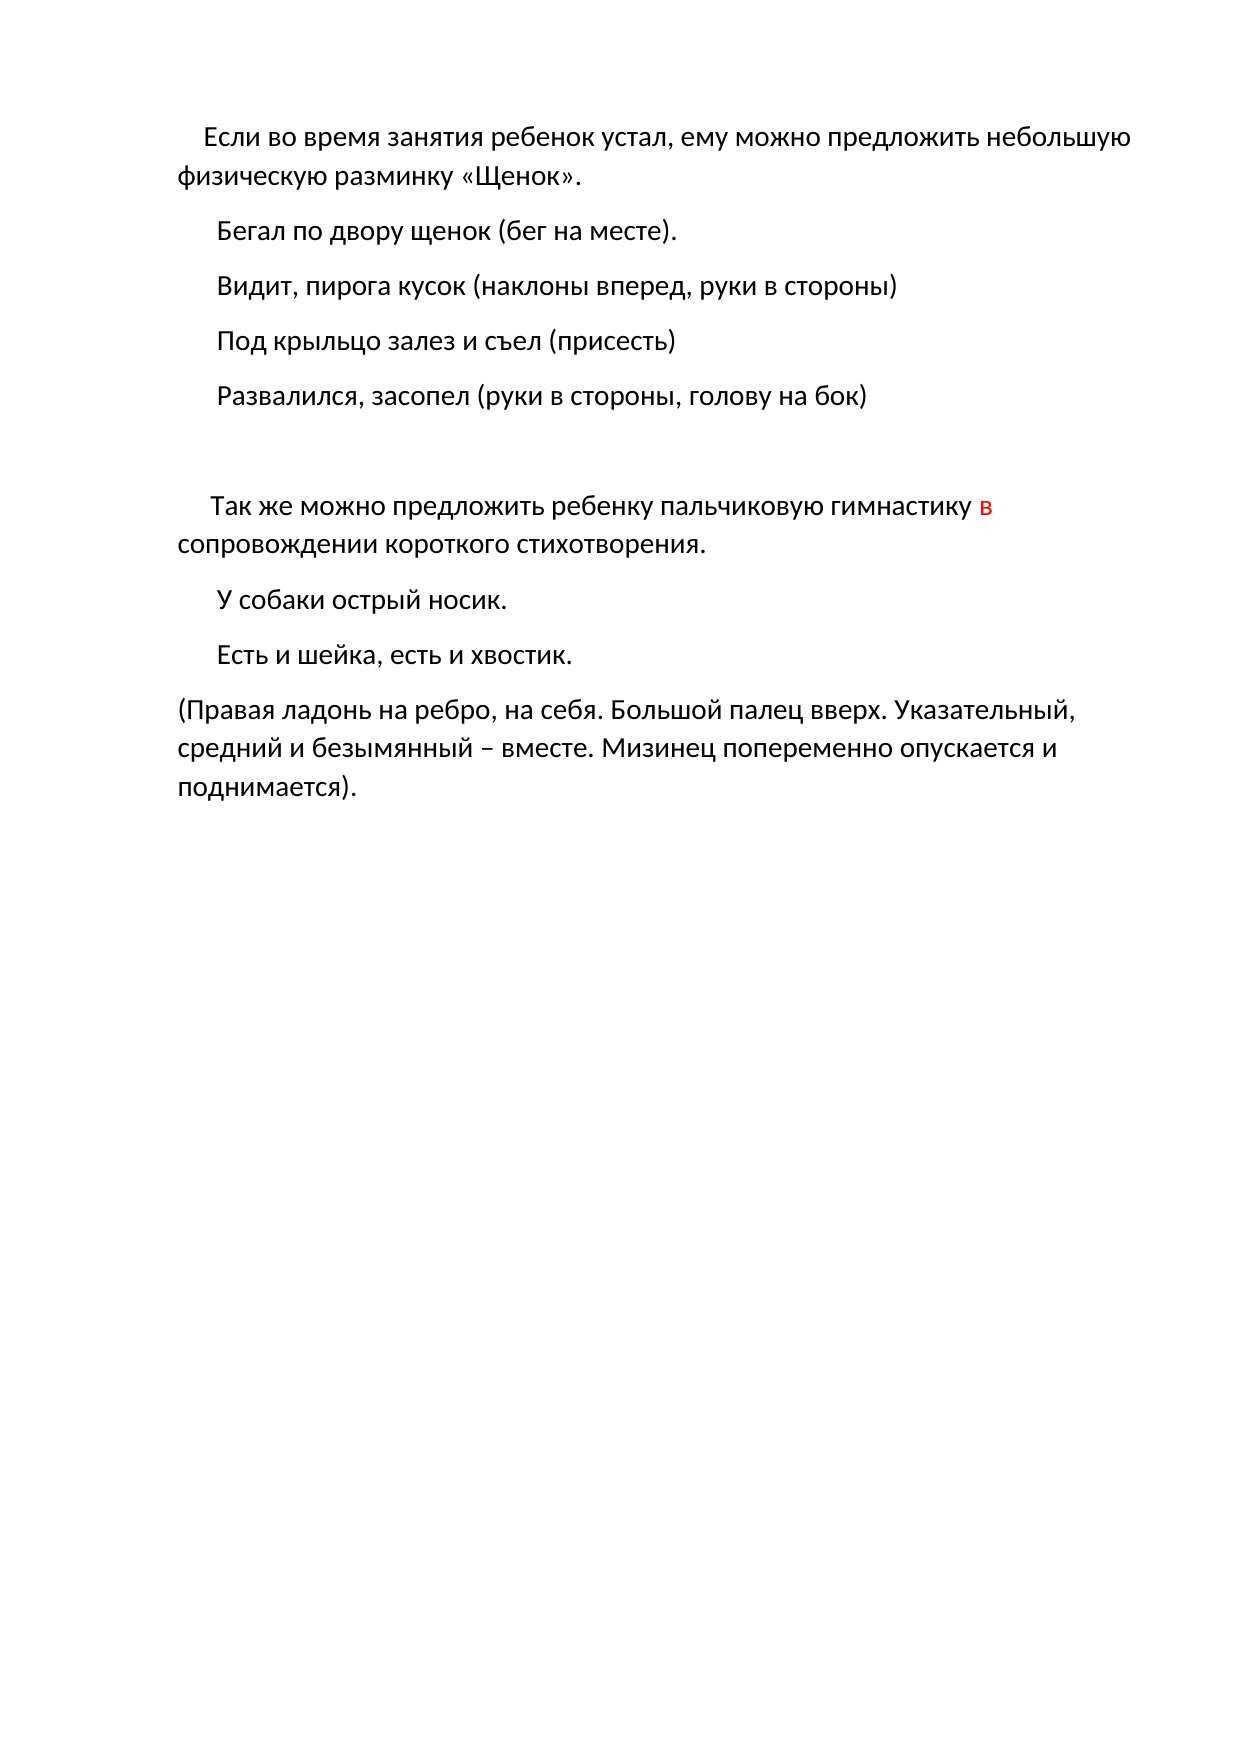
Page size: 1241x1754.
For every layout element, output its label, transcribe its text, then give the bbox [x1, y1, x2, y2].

text Видит, пирога кусок (наклоны вперед, руки в стороны) [177, 267, 1152, 302]
text У собаки острый носик. [177, 581, 1152, 616]
text Так же можно предложить ребенку пальчиковую гимнастику в сопровождении короткого стихотворения. [177, 487, 1152, 561]
text Есть и шейка, есть и хвостик. [177, 636, 1152, 671]
text Развалился, засопел (руки в стороны, голову на бок) [177, 377, 1152, 413]
text Если во время занятия ребенок устал, ему можно предложить небольшую физическую разминку «Щенок». [177, 118, 1152, 192]
text Под крыльцо залез и съел (присесть) [177, 322, 1152, 357]
text (Правая ладонь на ребро, на себя. Большой палец вверх. Указательный, средний и безымянный – вместе. Мизинец попеременно опускается и поднимается). [177, 691, 1152, 803]
text Бегал по двору щенок (бег на месте). [177, 212, 1152, 247]
